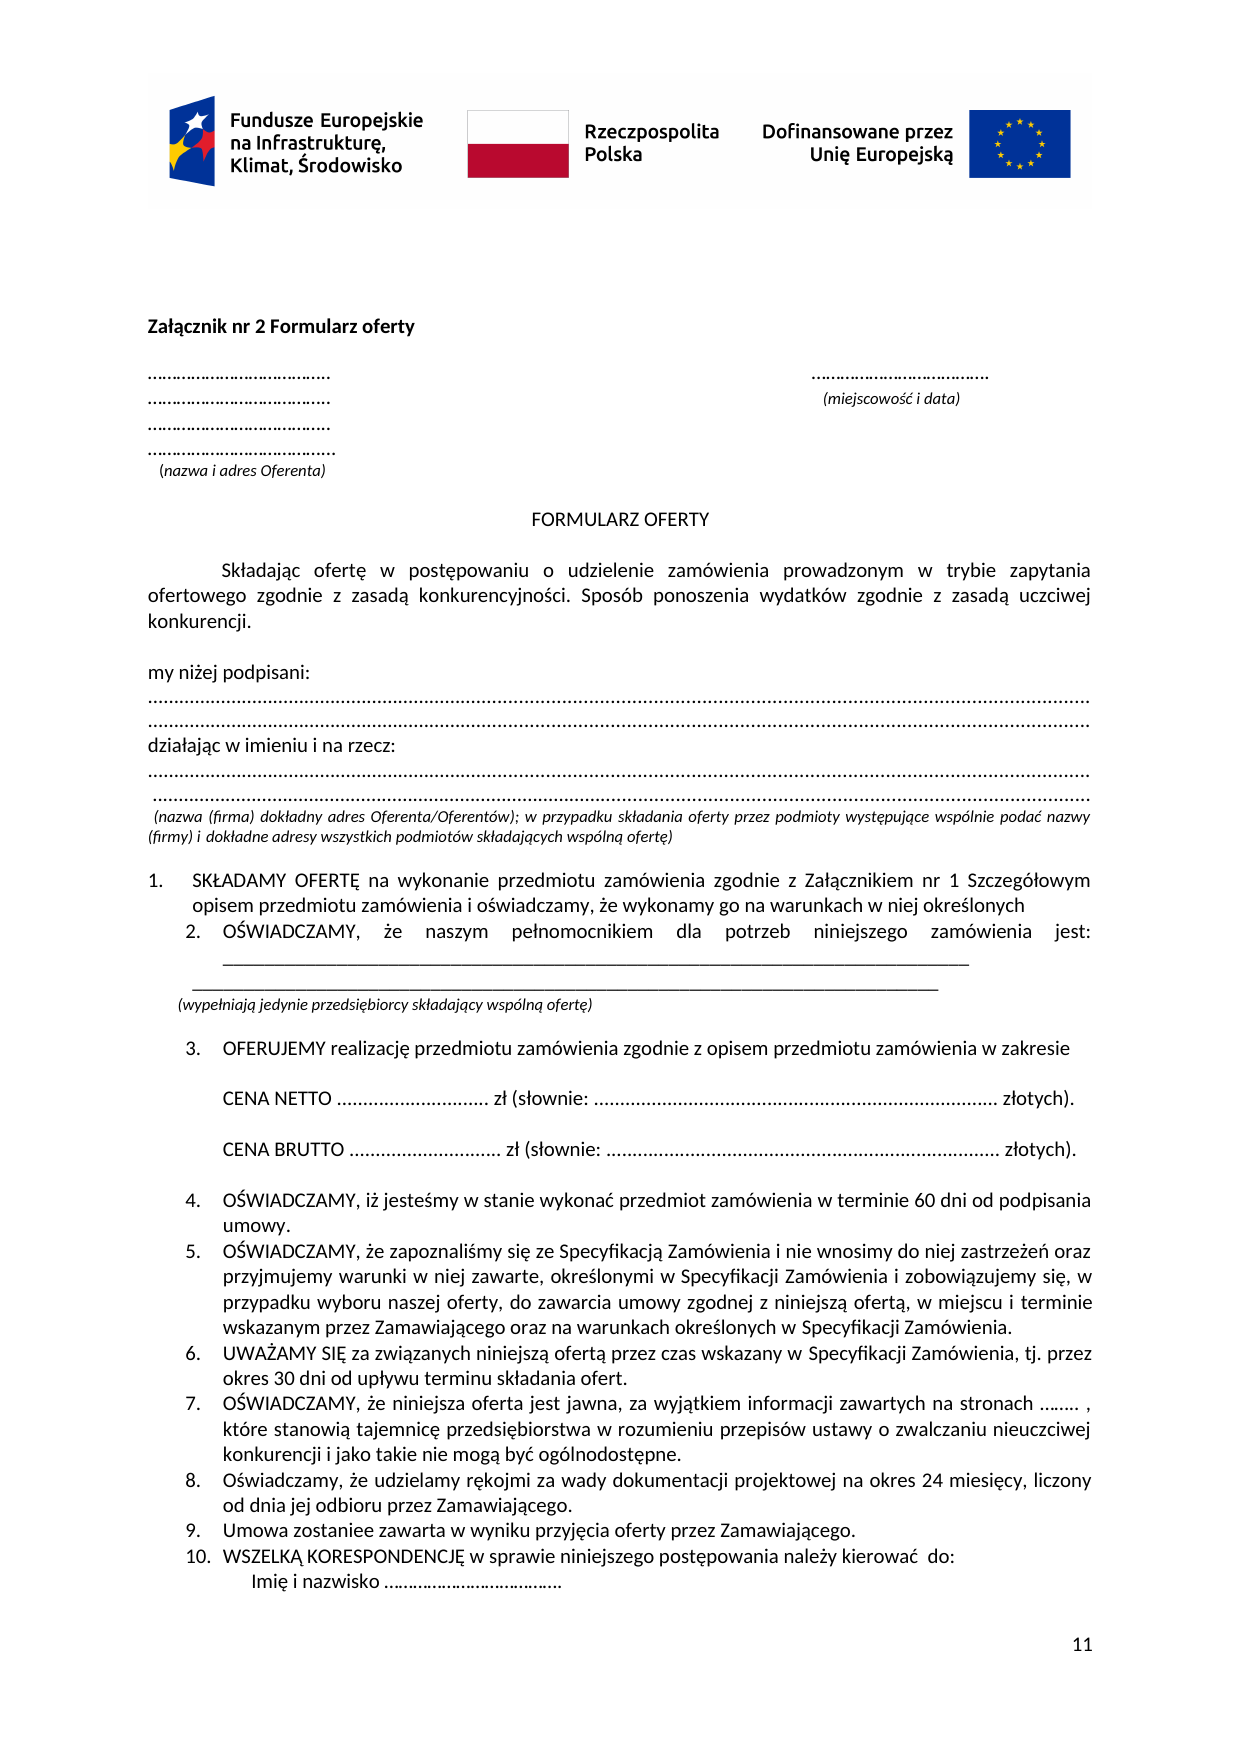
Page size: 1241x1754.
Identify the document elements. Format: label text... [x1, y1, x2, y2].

text (nazwa i adres Oferenta) [148, 461, 1093, 481]
list OŚWIADCZAMY, że niniejsza oferta jest jawna, za wyjątkiem informacji zawartych na stronach …….. , które stanowią tajemnicę przedsiębiorstwa w rozumieniu przepisów ustawy o zwalczaniu nieuczciwej konkurencji i jako takie nie mogą być ogólnodostępne. [185, 1391, 1093, 1467]
text (nazwa (firma) dokładny adres Oferenta/Oferentów); w przypadku składania oferty przez podmioty występujące wspólnie podać nazwy (firmy) i dokładne adresy wszystkich podmiotów składających wspólną ofertę) [148, 806, 1093, 847]
text CENA NETTO ............................. zł (słownie: ............................................................................. złotych). [223, 1086, 1093, 1111]
text ……………………………….. ………………………………. [148, 359, 1093, 384]
text Załącznik nr 2 Formularz oferty [148, 313, 1093, 338]
list WSZELKĄ KORESPONDENCJĘ w sprawie niniejszego postępowania należy kierować do: [185, 1543, 1093, 1568]
text Imię i nazwisko ………………………………. [207, 1568, 1093, 1594]
picture [147, 73, 1093, 209]
text (wypełniają jedynie przedsiębiorcy składający wspólną ofertę) [148, 994, 1093, 1014]
list SKŁADAMY OFERTĘ na wykonanie przedmiotu zamówienia zgodnie z Załącznikiem nr 1 Szczegółowym opisem przedmiotu zamówienia i oświadczamy, że wykonamy go na warunkach w niej określonych [148, 867, 1093, 918]
text my niżej podpisani: [148, 659, 1093, 684]
list Umowa zostaniee zawarta w wyniku przyjęcia oferty przez Zamawiającego. [185, 1518, 1093, 1543]
list Oświadczamy, że udzielamy rękojmi za wady dokumentacji projektowej na okres 24 miesięcy, liczony od dnia jej odbioru przez Zamawiającego. [185, 1467, 1093, 1518]
text CENA BRUTTO ............................. zł (słownie: ........................................................................... złotych). [223, 1136, 1093, 1162]
list OŚWIADCZAMY, że zapoznaliśmy się ze Specyfikacją Zamówienia i nie wnosimy do niej zastrzeżeń oraz przyjmujemy warunki w niej zawarte, określonymi w Specyfikacji Zamówienia i zobowiązujemy się, w przypadku wyboru naszej oferty, do zawarcia umowy zgodnej z niniejszą ofertą, w miejscu i terminie wskazanym przez Zamawiającego oraz na warunkach określonych w Specyfikacji Zamówienia. [185, 1238, 1093, 1340]
list OŚWIADCZAMY, że naszym pełnomocnikiem dla potrzeb niniejszego zamówienia jest: ________________________________________________________________________ [185, 918, 1093, 969]
text FORMULARZ OFERTY [148, 506, 1093, 532]
text ……………………………….. (miejscowość i data) [148, 384, 1093, 410]
text działając w imieniu i na rzecz: [148, 732, 1093, 758]
list UWAŻAMY SIĘ za związanych niniejszą ofertą przez czas wskazany w Specyfikacji Zamówienia, tj. przez okres 30 dni od upływu terminu składania ofert. [185, 1340, 1093, 1391]
text ………………………………... [148, 435, 1093, 461]
text Składając ofertę w postępowaniu o udzielenie zamówienia prowadzonym w trybie zapytania ofertowego zgodnie z zasadą konkurencyjności. Sposób ponoszenia wydatków zgodnie z zasadą uczciwej konkurencji. [148, 557, 1093, 633]
text ……………………………….. [148, 410, 1093, 435]
text ________________________________________________________________________ [103, 969, 1093, 994]
list OFERUJEMY realizację przedmiotu zamówienia zgodnie z opisem przedmiotu zamówienia w zakresie [185, 1035, 1093, 1060]
list OŚWIADCZAMY, iż jesteśmy w stanie wykonać przedmiot zamówienia w terminie 60 dni od podpisania umowy. [185, 1187, 1093, 1238]
